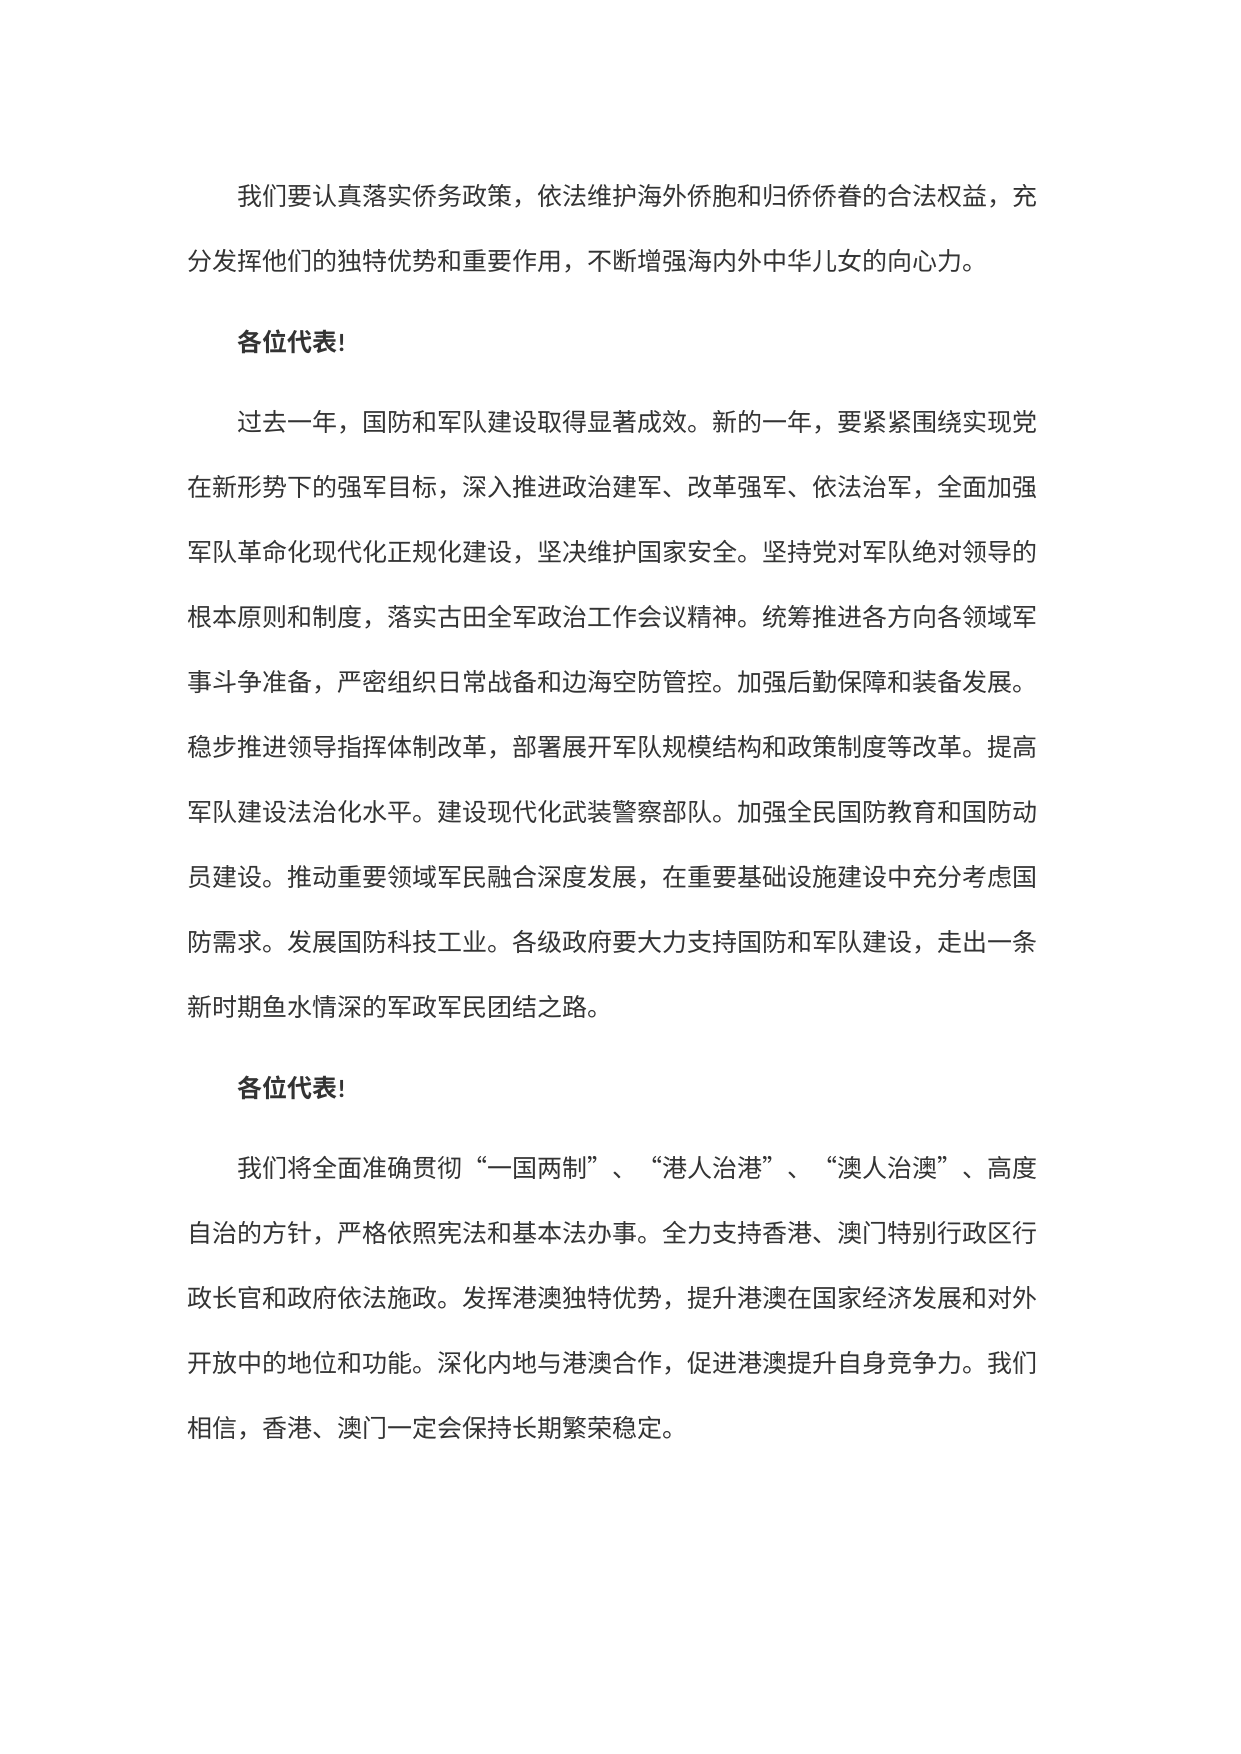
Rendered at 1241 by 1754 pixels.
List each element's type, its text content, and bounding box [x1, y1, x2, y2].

text 我们要认真落实侨务政策，依法维护海外侨胞和归侨侨眷的合法权益，充分发挥他们的独特优势和重要作用，不断增强海内外中华儿女的向心力。 [187, 162, 1053, 292]
text 各位代表! [187, 1054, 1053, 1119]
text 各位代表! [187, 308, 1053, 373]
text 过去一年，国防和军队建设取得显著成效。新的一年，要紧紧围绕实现党在新形势下的强军目标，深入推进政治建军、改革强军、依法治军，全面加强军队革命化现代化正规化建设，坚决维护国家安全。坚持党对军队绝对领导的根本原则和制度，落实古田全军政治工作会议精神。统筹推进各方向各领域军事斗争准备，严密组织日常战备和边海空防管控。加强后勤保障和装备发展。稳步推进领导指挥体制改革，部署展开军队规模结构和政策制度等改革。提高军队建设法治化水平。建设现代化武装警察部队。加强全民国防教育和国防动员建设。推动重要领域军民融合深度发展，在重要基础设施建设中充分考虑国防需求。发展国防科技工业。各级政府要大力支持国防和军队建设，走出一条新时期鱼水情深的军政军民团结之路。 [187, 388, 1053, 1038]
text 我们将全面准确贯彻“一国两制”、“港人治港”、“澳人治澳”、高度自治的方针，严格依照宪法和基本法办事。全力支持香港、澳门特别行政区行政长官和政府依法施政。发挥港澳独特优势，提升港澳在国家经济发展和对外开放中的地位和功能。深化内地与港澳合作，促进港澳提升自身竞争力。我们相信，香港、澳门一定会保持长期繁荣稳定。 [187, 1134, 1053, 1459]
